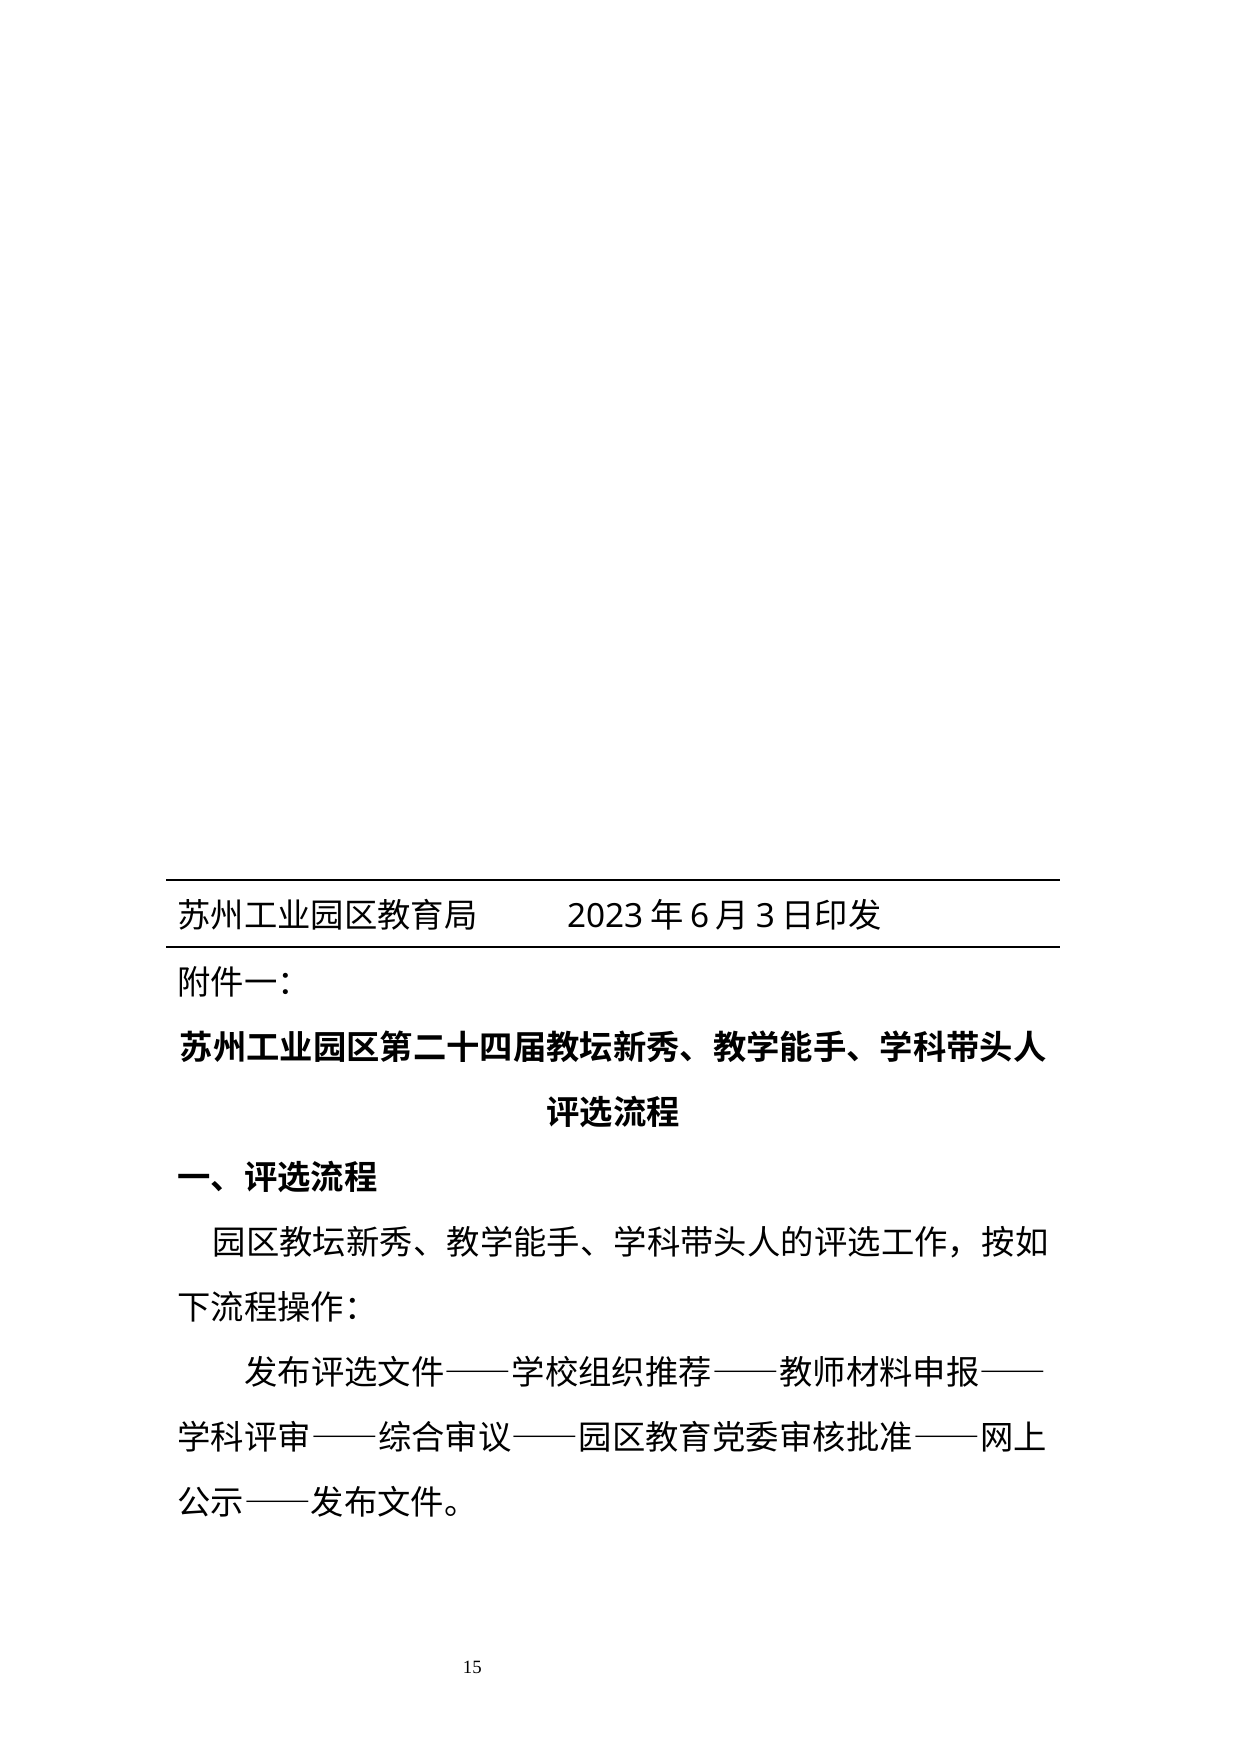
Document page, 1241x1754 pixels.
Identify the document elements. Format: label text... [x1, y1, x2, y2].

table_header 苏州工业园区教育局 2023年6月3日印发 [166, 881, 1059, 946]
text 园区教坛新秀、教学能手、学科带头人的评选工作，按如下流程操作： [177, 1208, 1048, 1338]
text 附件一： [177, 948, 1048, 1013]
text 一、评选流程 [177, 1143, 1048, 1208]
text 发布评选文件——学校组织推荐——教师材料申报——学科评审——综合审议——园区教育党委审核批准——网上公示——发布文件。 [177, 1338, 1048, 1533]
text 苏州工业园区第二十四届教坛新秀、教学能手、学科带头人 [177, 1013, 1048, 1078]
text 评选流程 [177, 1078, 1048, 1143]
